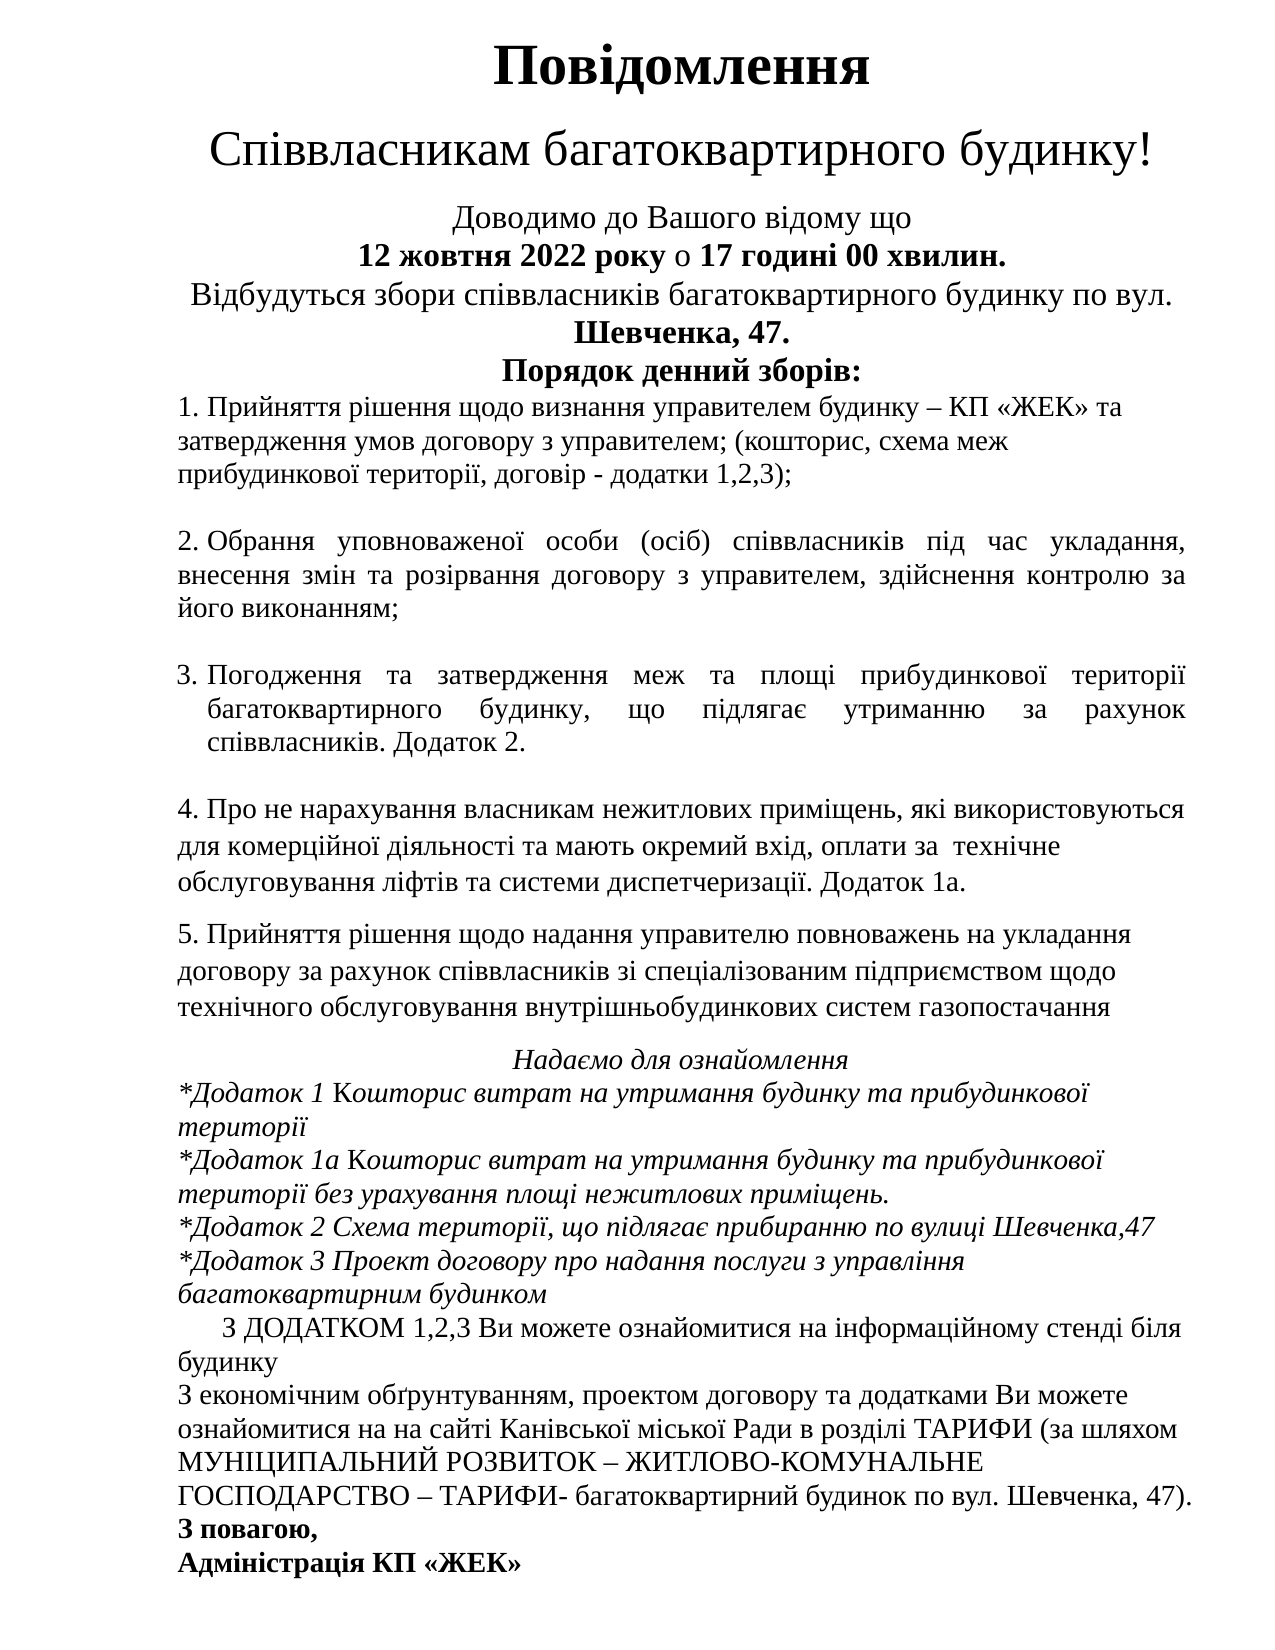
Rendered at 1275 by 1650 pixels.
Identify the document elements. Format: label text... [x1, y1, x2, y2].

text 4. Про не нарахування власникам нежитлових приміщень, які використовуються для комерційної діяльності та мають окремий вхід, оплати за технічне обслуговування ліфтів та системи диспетчеризації. Додаток 1а. [177, 792, 1186, 897]
text Адміністрація КП «ЖЕК» [177, 1545, 1186, 1578]
text З повагою, [177, 1511, 1186, 1545]
text Повідомлення [177, 29, 1186, 97]
text *Додаток 1 Кошторис витрат на утримання будинку та прибудинкової території [177, 1075, 1186, 1142]
text Співвласникам багатоквартирного будинку! [177, 119, 1186, 176]
list Обрання уповноваженої особи (осіб) співвласників під час укладання, внесення змін та розірвання договору з управителем, здійснення контролю за його виконанням; [177, 523, 1186, 624]
text Порядок денний зборів: [177, 351, 1186, 389]
text Відбудуться збори співвласників багатоквартирного будинку по вул. Шевченка, 47. [177, 274, 1186, 351]
text 5. Прийняття рішення щодо надання управителю повноважень на укладання договору за рахунок співвласників зі спеціалізованим підприємством щодо технічного обслуговування внутрішньобудинкових систем газопостачання [177, 917, 1186, 1022]
list Прийняття рішення щодо визнання управителем будинку – КП «ЖЕК» та затвердження умов договору з управителем; (кошторис, схема меж прибудинкової території, договір - додатки 1,2,3); [177, 389, 1186, 490]
text З ДОДАТКОМ 1,2,3 Ви можете ознайомитися на інформаційному стенді біля будинку [177, 1310, 1186, 1377]
text Доводимо до Вашого відому що [177, 197, 1186, 236]
text *Додаток 1а Кошторис витрат на утримання будинку та прибудинкової території без урахування площі нежитлових приміщень. [177, 1142, 1186, 1209]
text 12 жовтня 2022 року о 17 годині 00 хвилин. [177, 236, 1186, 274]
text Надаємо для ознайомлення [177, 1042, 1186, 1075]
text З економічним обґрунтуванням, проектом договору та додатками Ви можете ознайомитися на на сайті Канівської міської Ради в розділі ТАРИФИ (за шляхом МУНІЦИПАЛЬНИЙ РОЗВИТОК – ЖИТЛОВО-КОМУНАЛЬНЕ ГОСПОДАРСТВО – ТАРИФИ- багатоквартирний будинок по вул. Шевченка, 47). [177, 1377, 1211, 1511]
text *Додаток 3 Проект договору про надання послуги з управління багатоквартирним будинком [177, 1243, 1186, 1310]
text *Додаток 2 Схема території, що підлягає прибиранню по вулиці Шевченка,47 [177, 1209, 1186, 1243]
list Погодження та затвердження меж та площі прибудинкової території багатоквартирного будинку, що підлягає утриманню за рахунок співвласників. Додаток 2. [176, 657, 1186, 758]
